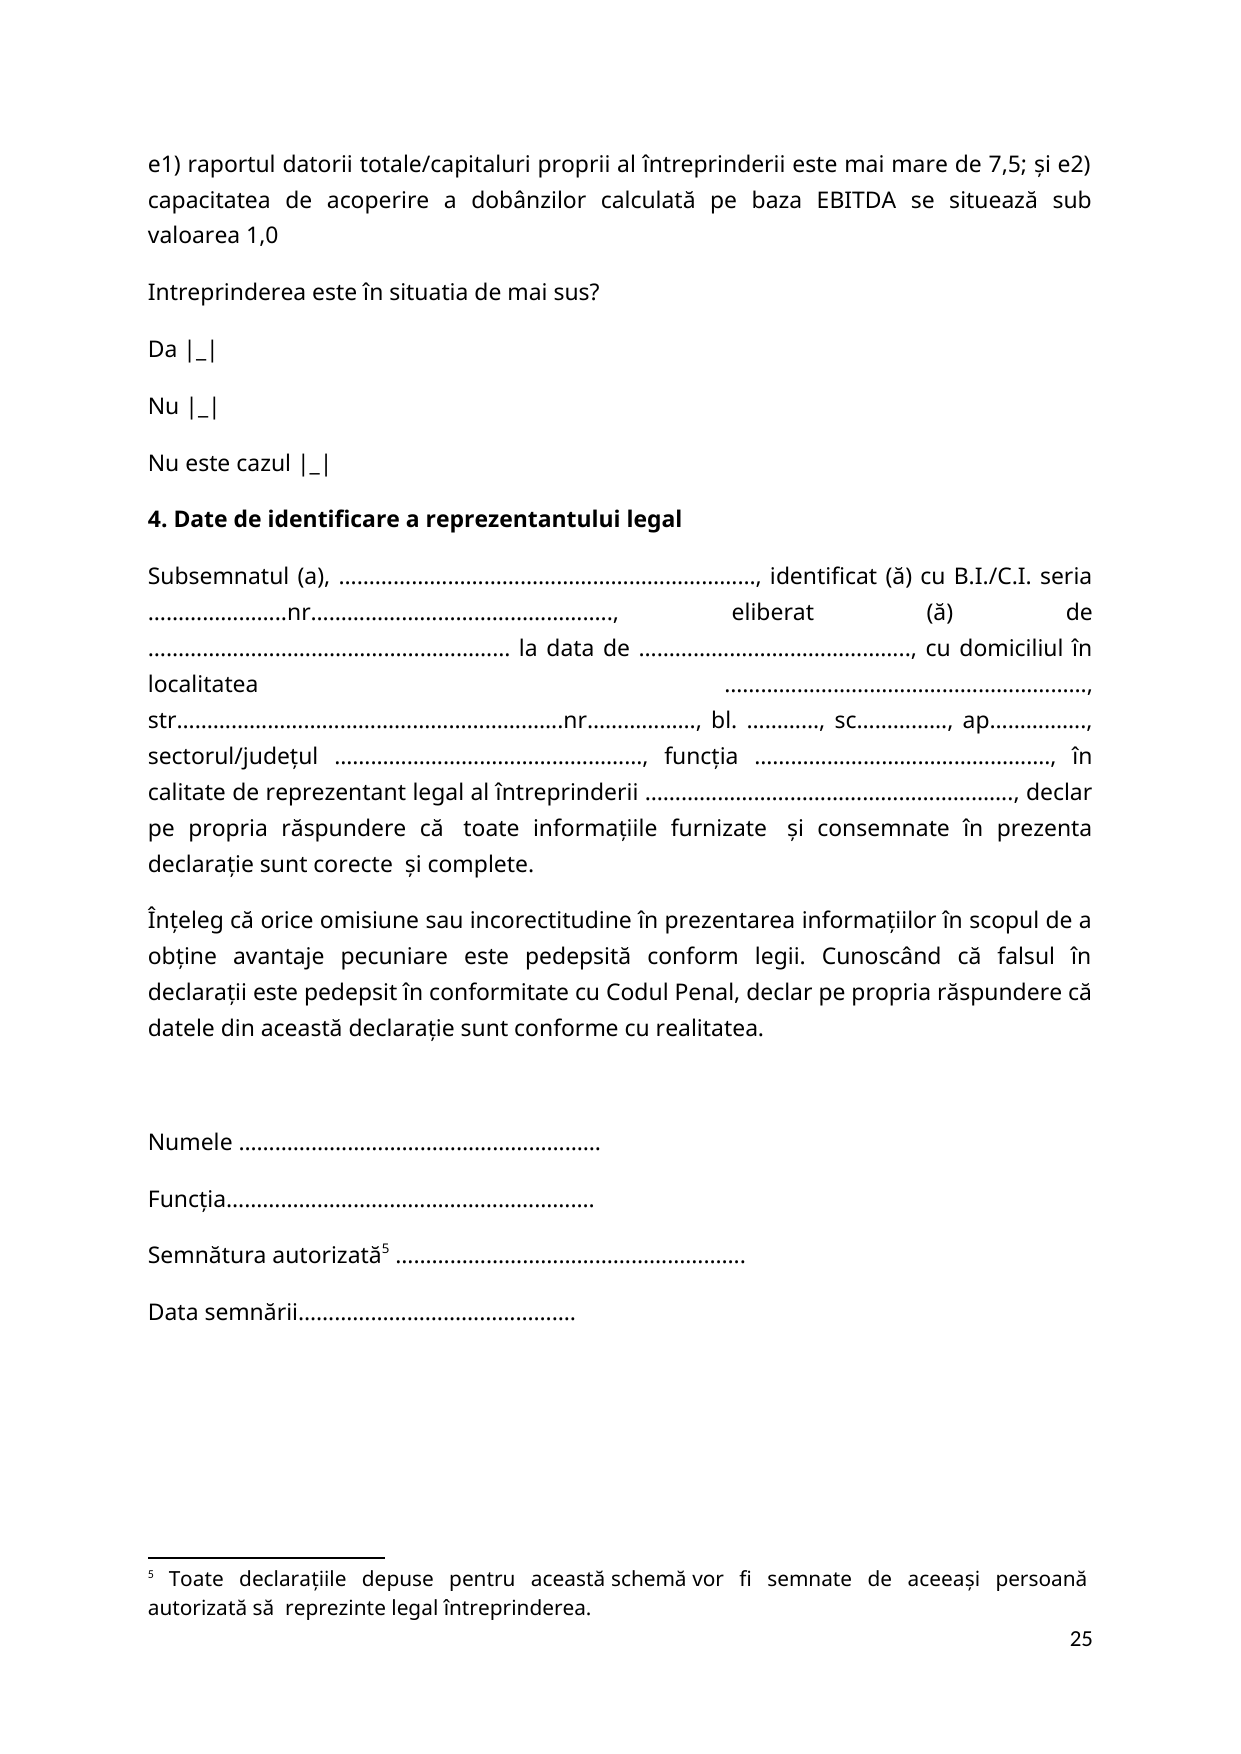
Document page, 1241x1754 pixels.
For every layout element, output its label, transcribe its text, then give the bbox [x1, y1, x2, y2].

text Funcția……………………………………………………. [148, 1182, 1093, 1214]
text e1) raportul datorii totale/capitaluri proprii al întreprinderii este mai mare de 7,5; și e2) capacitatea de acoperire a dobânzilor calculată pe baza EBITDA se situează sub valoarea 1,0 [148, 148, 1093, 251]
text 4. Date de identificare a reprezentantului legal [148, 503, 1093, 534]
text Înțeleg că orice omisiune sau incorectitudine în prezentarea informațiilor în scopul de a obține avantaje pecuniare este pedepsită conform legii. Cunoscând că falsul în declarații este pedepsit în conformitate cu Codul Penal, declar pe propria răspundere că datele din această declarație sunt conforme cu realitatea. [148, 904, 1093, 1043]
text Da |_| [148, 333, 1093, 364]
text Intreprinderea este în situatia de mai sus? [148, 276, 1093, 307]
text Nu este cazul |_| [148, 447, 1093, 478]
text Nu |_| [148, 390, 1093, 421]
text Subsemnatul (a), ……………………………………………………………, identificat (ă) cu B.I./C.I. seria …………………..nr………………………………………….., eliberat (ă) de …………………………………………………… la data de ……………….…………………….., cu domiciliul în localitatea ……………………………………………………, str……………………………………………………….nr………………, bl. …………, sc……………, ap……………., sectorul/județul ……………………………………………, funcția …………………………………………., în calitate de reprezentant legal al întreprinderii ……………………………………………………., declar pe propria răspundere că toate informațiile furnizate și consemnate în prezenta declarație sunt corecte și complete. [148, 560, 1093, 879]
text Data semnării………………………………………. [148, 1296, 1093, 1327]
text Numele …………………………………………………… [148, 1126, 1093, 1157]
text Semnătura autorizată …………………………………………………. [148, 1239, 1093, 1271]
